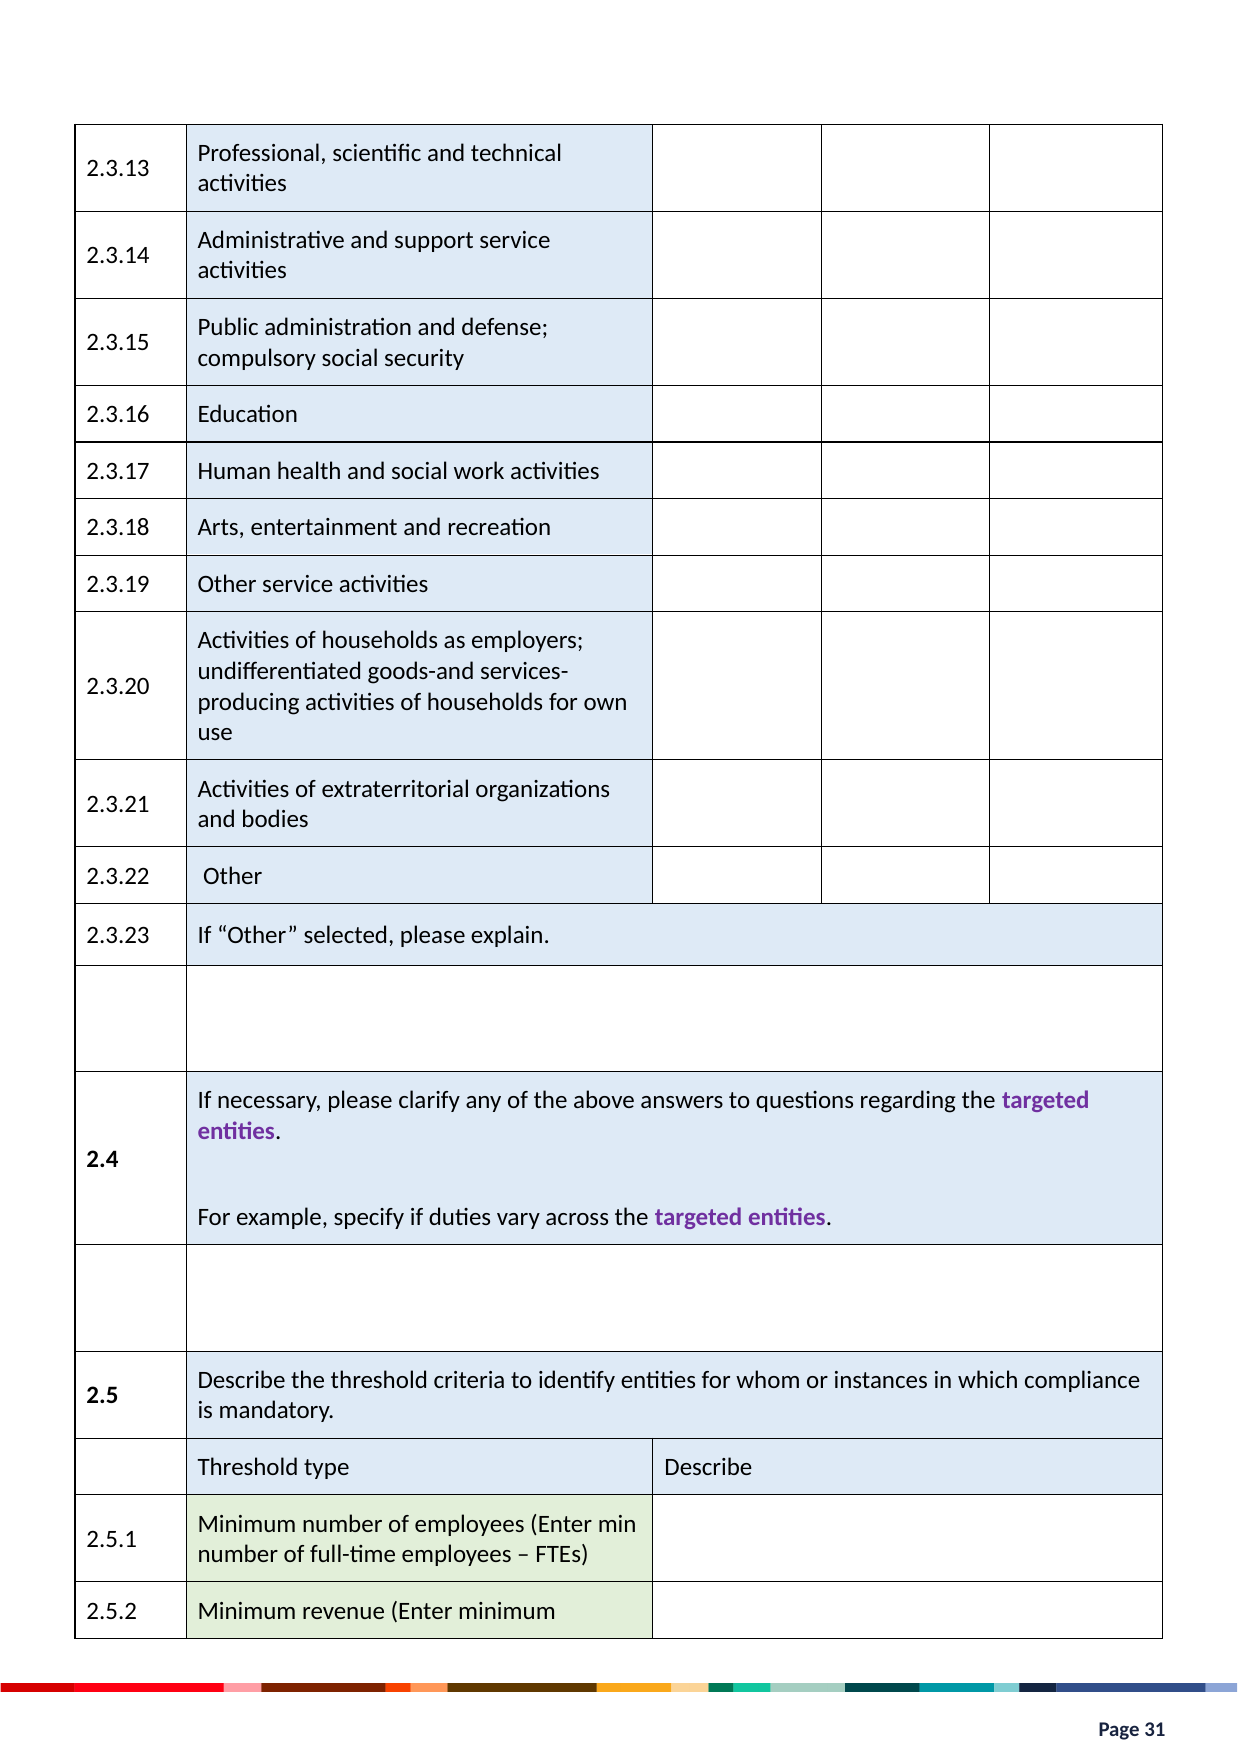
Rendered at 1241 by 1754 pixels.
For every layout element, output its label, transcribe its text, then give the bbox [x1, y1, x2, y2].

table_cell [187, 966, 1162, 1071]
table_cell [822, 760, 989, 846]
table_cell [990, 386, 1162, 441]
table_cell Other [187, 847, 652, 903]
table_cell [822, 556, 989, 611]
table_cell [187, 1582, 652, 1638]
table_cell [822, 499, 989, 554]
table_cell Administrative and support service activities [187, 212, 652, 298]
table_cell [990, 499, 1162, 554]
table_cell [822, 299, 989, 385]
table_cell [822, 212, 989, 298]
table_cell 2.3.18 [76, 499, 186, 554]
table_cell If “Other” selected, please explain. [187, 904, 1162, 965]
table_cell [653, 443, 821, 498]
table_cell [653, 125, 821, 211]
table_cell Activities of extraterritorial organizations and bodies [187, 760, 652, 846]
table_cell [990, 556, 1162, 611]
table_cell [187, 1245, 1162, 1351]
table_cell 2.3.15 [76, 299, 186, 385]
table_cell [822, 847, 989, 903]
table_cell [653, 760, 821, 846]
picture [0, 1683, 1236, 1692]
table_cell [653, 1495, 1162, 1581]
table_cell [990, 847, 1162, 903]
table_cell [990, 299, 1162, 385]
table_cell 2.3.20 [76, 612, 186, 759]
table_cell 2.4 [76, 1072, 186, 1244]
table_cell 2.3.14 [76, 212, 186, 298]
table_cell [822, 443, 989, 498]
table_cell [822, 125, 989, 211]
table_cell [76, 1439, 186, 1494]
table_cell 2.3.13 [76, 125, 186, 211]
table_cell [653, 847, 821, 903]
table_cell [76, 1245, 186, 1351]
table_cell 2.3.19 [76, 556, 186, 611]
table_cell [653, 386, 821, 441]
table_cell [76, 966, 186, 1071]
table_cell Public administration and defense; compulsory social security [187, 299, 652, 385]
table_cell [653, 1582, 1162, 1638]
table_cell 2.3.17 [76, 443, 186, 498]
table_cell Other service activities [187, 556, 652, 611]
table_cell 2.3.23 [76, 904, 186, 965]
table_cell Describe [653, 1439, 1162, 1494]
table_cell Professional, scientific and technical activities [187, 125, 652, 211]
table_cell 2.3.22 [76, 847, 186, 903]
table_cell [653, 212, 821, 298]
table_cell [990, 760, 1162, 846]
table_cell Activities of households as employers; undifferentiated goods-and services-producing activities of households for own use [187, 612, 652, 759]
table_cell [990, 212, 1162, 298]
table_cell [990, 443, 1162, 498]
table_cell [653, 556, 821, 611]
table_cell [822, 386, 989, 441]
table_cell 2.3.16 [76, 386, 186, 441]
table_cell Arts, entertainment and recreation [187, 499, 652, 554]
table_cell [990, 125, 1162, 211]
table_cell [653, 612, 821, 759]
table_cell Describe the threshold criteria to identify entities for whom or instances in which compliance is mandatory. [187, 1352, 1162, 1438]
table_cell Threshold type [187, 1439, 652, 1494]
table_cell [653, 299, 821, 385]
table_cell If necessary, please clarify any of the above answers to questions regarding the targeted entities. For example, specify if duties vary across the targeted entities. [187, 1072, 1162, 1244]
table_cell 2.5.1 [76, 1495, 186, 1581]
table_cell Human health and social work activities [187, 443, 652, 498]
table_cell 2.5.2 [76, 1582, 186, 1638]
table_cell [990, 612, 1162, 759]
table_cell Minimum number of employees (Enter min number of full-time employees – FTEs) [187, 1495, 652, 1581]
table_cell 2.5 [76, 1352, 186, 1438]
table_cell 2.3.21 [76, 760, 186, 846]
table_cell Education [187, 386, 652, 441]
table_cell [822, 612, 989, 759]
table_cell [653, 499, 821, 554]
